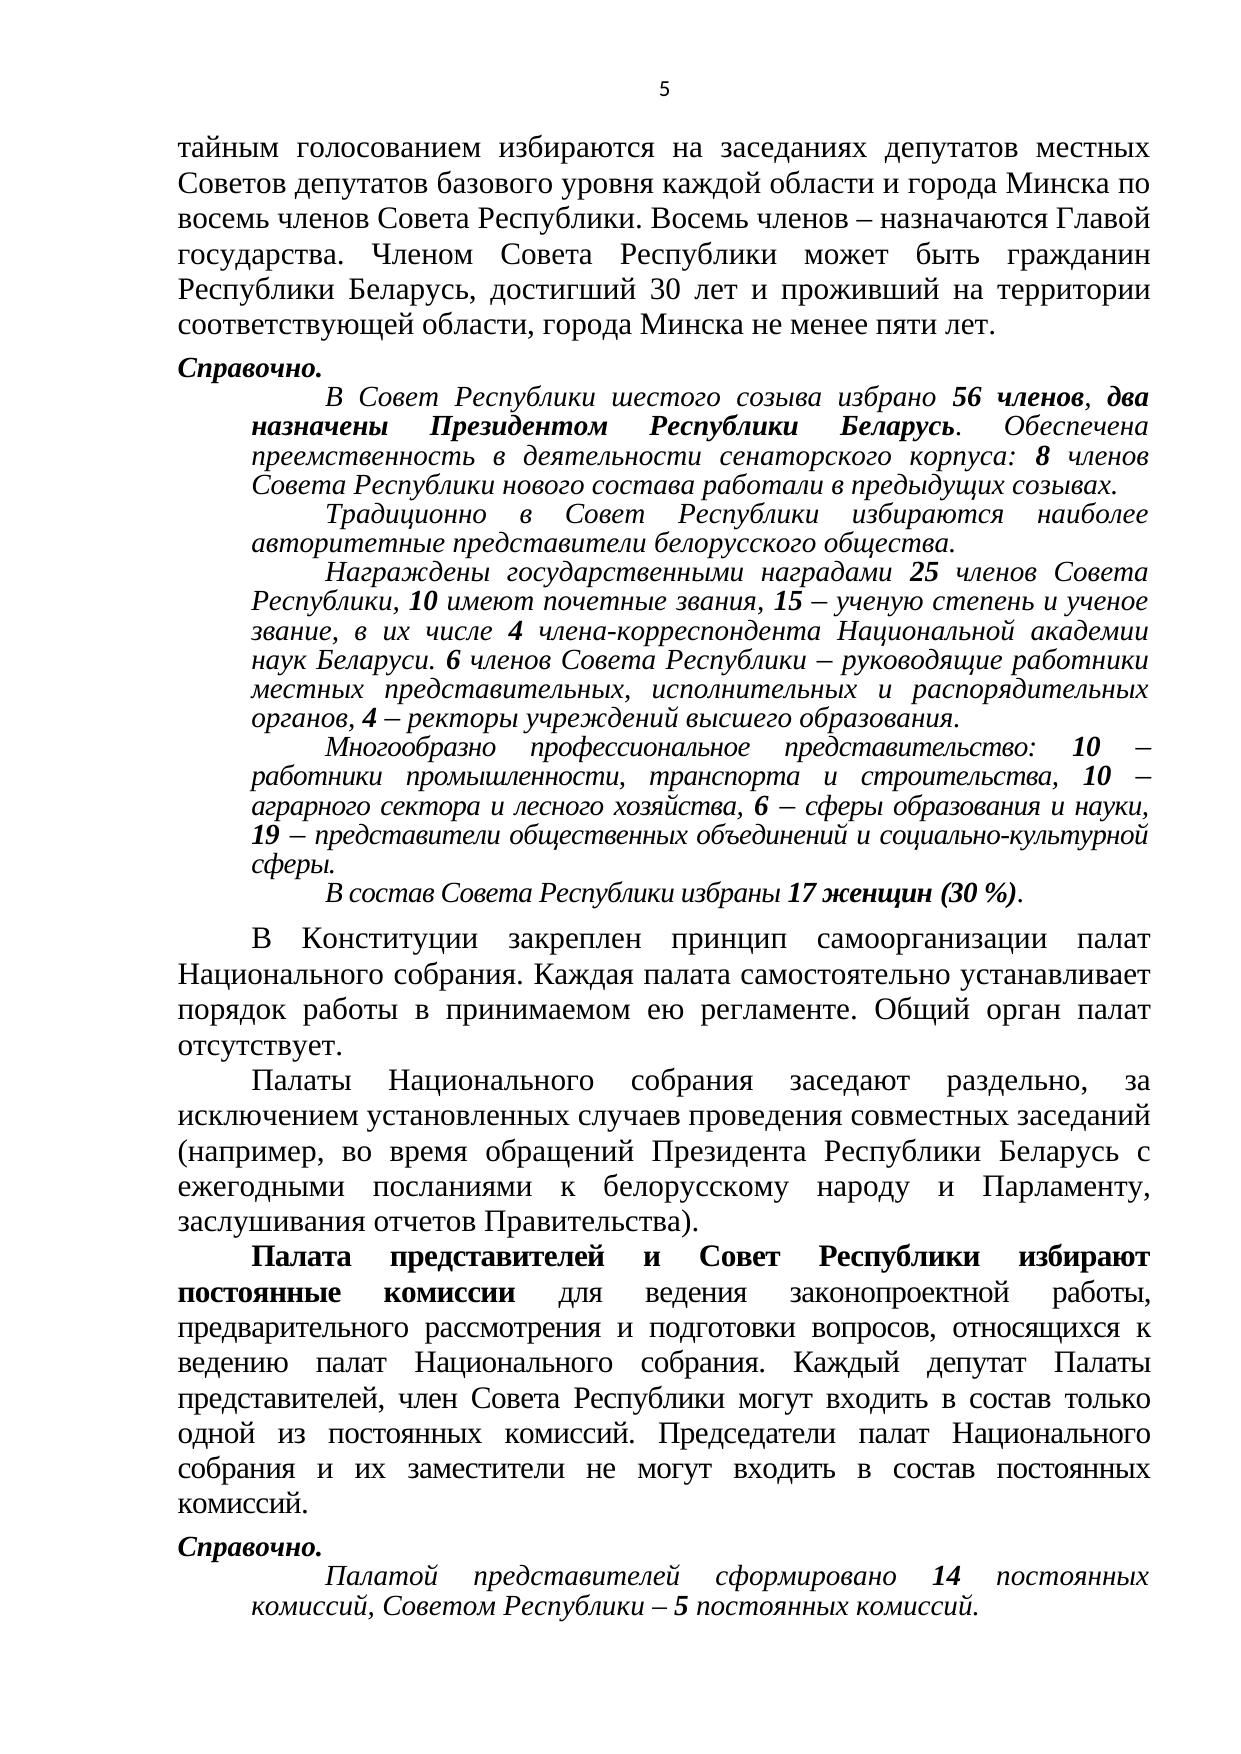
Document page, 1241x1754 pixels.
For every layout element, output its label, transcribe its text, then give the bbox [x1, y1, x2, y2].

text Палата представителей и Совет Республики избирают постоянные комиссии для ведения законопроектной работы, предварительного рассмотрения и подготовки вопросов, относящихся к ведению палат Национального собрания. Каждый депутат Палаты представителей, член Совета Республики могут входить в состав только одной из постоянных комиссий. Председатели палат Национального собрания и их заместители не могут входить в состав постоянных комиссий. [177, 1238, 1152, 1521]
text Многообразно профессиональное представительство: 10 – работники промышленности, транспорта и строительства, 10 – аграрного сектора и лесного хозяйства, 6 – сферы образования и науки, 19 – представители общественных объединений и социально-культурной сферы. [251, 733, 1152, 879]
text Справочно. [177, 1533, 1152, 1562]
text Палатой представителей сформировано 14 постоянных комиссий, Советом Республики – 5 постоянных комиссий. [251, 1562, 1152, 1621]
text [177, 130, 1152, 342]
text Награждены государственными наградами 25 членов Совета Республики, 10 имеют почетные звания, 15 – ученую степень и ученое звание, в их числе 4 члена-корреспондента Национальной академии наук Беларуси. 6 членов Совета Республики – руководящие работники местных представительных, исполнительных и распорядительных органов, 4 – ректоры учреждений высшего образования. [251, 558, 1152, 733]
text В Конституции закреплен принцип самоорганизации палат Национального собрания. Каждая палата самостоятельно устанавливает порядок работы в принимаемом ею регламенте. Общий орган палат отсутствует. [177, 921, 1152, 1062]
text В Совет Республики шестого созыва избрано 56 членов, два назначены Президентом Республики Беларусь. Обеспечена преемственность в деятельности сенаторского корпуса: 8 членов Совета Республики нового состава работали в предыдущих созывах. [251, 383, 1152, 500]
text Справочно. [177, 354, 1152, 383]
text Традиционно в Совет Республики избираются наиболее авторитетные представители белорусского общества. [251, 500, 1152, 558]
text В состав Совета Республики избраны 17 женщин (30 %). [251, 879, 1152, 908]
text Палаты Национального собрания заседают раздельно, за исключением установленных случаев проведения совместных заседаний (например, во время обращений Президента Республики Беларусь с ежегодными посланиями к белорусскому народу и Парламенту, заслушивания отчетов Правительства). [177, 1062, 1152, 1238]
